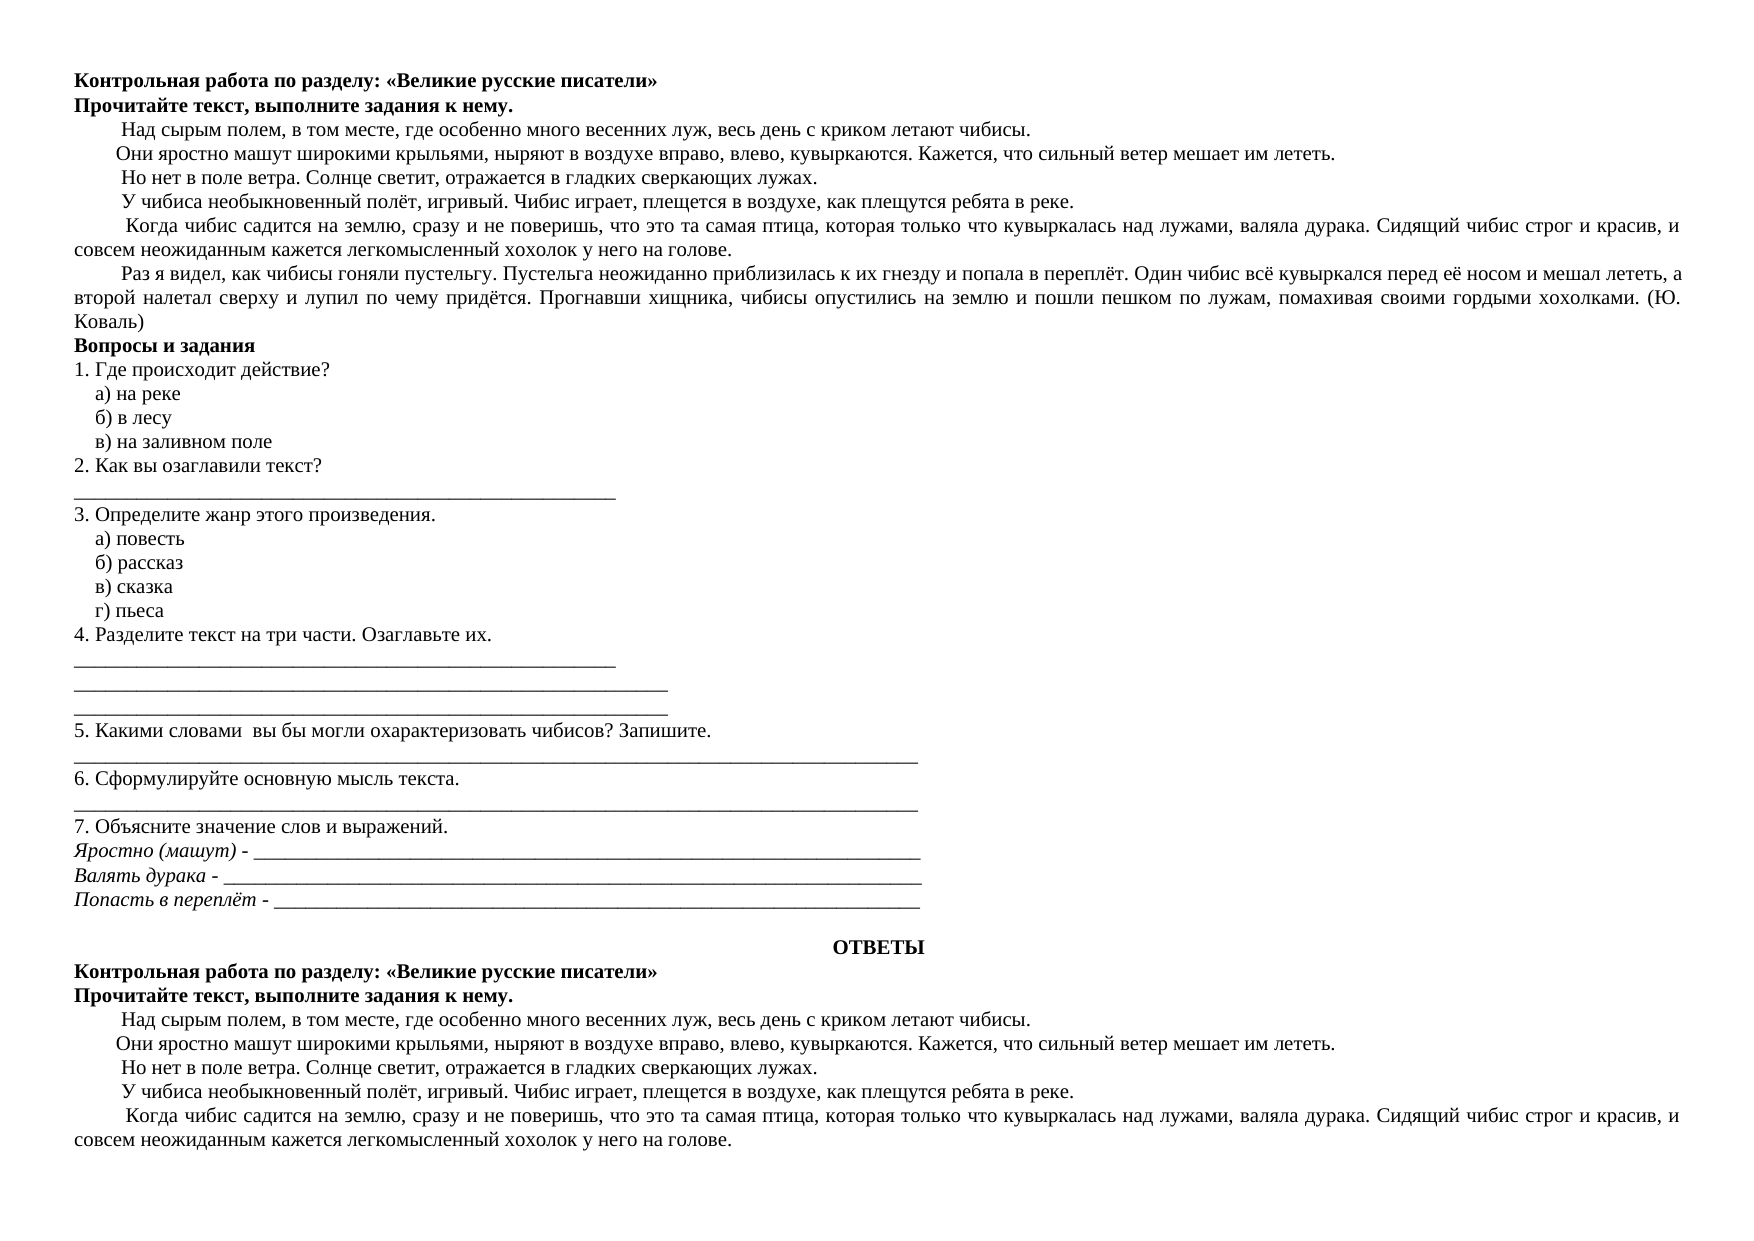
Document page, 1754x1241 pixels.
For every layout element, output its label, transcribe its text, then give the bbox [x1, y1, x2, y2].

text Прочитайте текст, выполните задания к нему. [74, 983, 1683, 1007]
text г) пьеса [74, 598, 1683, 622]
text б) в лесу [74, 405, 1683, 429]
text Вопросы и задания [74, 333, 1683, 357]
text в) сказка [74, 574, 1683, 598]
text в) на заливном поле [74, 429, 1683, 453]
text Они яростно машут широкими крыльями, ныряют в воздухе вправо, влево, кувыркаются. Кажется, что сильный ветер мешает им лететь. [74, 141, 1683, 165]
text ____________________________________________________ [74, 646, 1683, 670]
text Яростно (машут) - ________________________________________________________________ [74, 838, 1683, 862]
text _________________________________________________________________________________ [74, 742, 1683, 766]
text 2. Как вы озаглавили текст? [74, 453, 1683, 477]
text Над сырым полем, в том месте, где особенно много весенних луж, весь день с криком летают чибисы. [74, 117, 1683, 141]
text У чибиса необыкновенный полёт, игривый. Чибис играет, плещется в воздухе, как плещутся ребята в реке. [74, 1079, 1683, 1103]
text _________________________________________________________________________________ [74, 790, 1683, 814]
text 3. Определите жанр этого произведения. [74, 502, 1683, 526]
text а) повесть [74, 526, 1683, 550]
text 5. Какими словами вы бы могли охарактеризовать чибисов? Запишите. [74, 718, 1683, 742]
text Они яростно машут широкими крыльями, ныряют в воздухе вправо, влево, кувыркаются. Кажется, что сильный ветер мешает им лететь. [74, 1031, 1683, 1055]
text Контрольная работа по разделу: «Великие русские писатели» [74, 68, 1683, 92]
text ОТВЕТЫ [74, 935, 1683, 959]
text Когда чибис садится на землю, сразу и не поверишь, что это та самая птица, которая только что кувыркалась над лужами, валяла дурака. Сидящий чибис строг и красив, и совсем неожиданным кажется легкомысленный хохолок у него на голове. [74, 1103, 1683, 1151]
text Но нет в поле ветра. Солнце светит, отражается в гладких сверкающих лужах. [74, 1055, 1683, 1079]
text _________________________________________________________ [74, 670, 1683, 694]
text Раз я видел, как чибисы гоняли пустельгу. Пустельга неожиданно приблизилась к их гнезду и попала в переплёт. Один чибис всё кувыркался перед её носом и мешал лететь, а второй налетал сверху и лупил по чему придётся. Прогнавши хищника, чибисы опустились на землю и пошли пешком по лужам, помахивая своими гордыми хохолками. (Ю. Коваль) [74, 261, 1683, 333]
text 7. Объясните значение слов и выражений. [74, 814, 1683, 838]
text ____________________________________________________ [74, 477, 1683, 502]
text Над сырым полем, в том месте, где особенно много весенних луж, весь день с криком летают чибисы. [74, 1007, 1683, 1031]
text У чибиса необыкновенный полёт, игривый. Чибис играет, плещется в воздухе, как плещутся ребята в реке. [74, 189, 1683, 213]
text б) рассказ [74, 550, 1683, 574]
text Прочитайте текст, выполните задания к нему. [74, 92, 1683, 117]
text _________________________________________________________ [74, 694, 1683, 718]
text Попасть в переплёт - ______________________________________________________________ [74, 887, 1683, 911]
text Контрольная работа по разделу: «Великие русские писатели» [74, 959, 1683, 983]
text Когда чибис садится на землю, сразу и не поверишь, что это та самая птица, которая только что кувыркалась над лужами, валяла дурака. Сидящий чибис строг и красив, и совсем неожиданным кажется легкомысленный хохолок у него на голове. [74, 213, 1683, 261]
text Но нет в поле ветра. Солнце светит, отражается в гладких сверкающих лужах. [74, 165, 1683, 189]
text 1. Где происходит действие? [74, 357, 1683, 381]
text 4. Разделите текст на три части. Озаглавьте их. [74, 622, 1683, 646]
text 6. Сформулируйте основную мысль текста. [74, 766, 1683, 790]
text Валять дурака - ___________________________________________________________________ [74, 862, 1683, 887]
text а) на реке [74, 381, 1683, 405]
